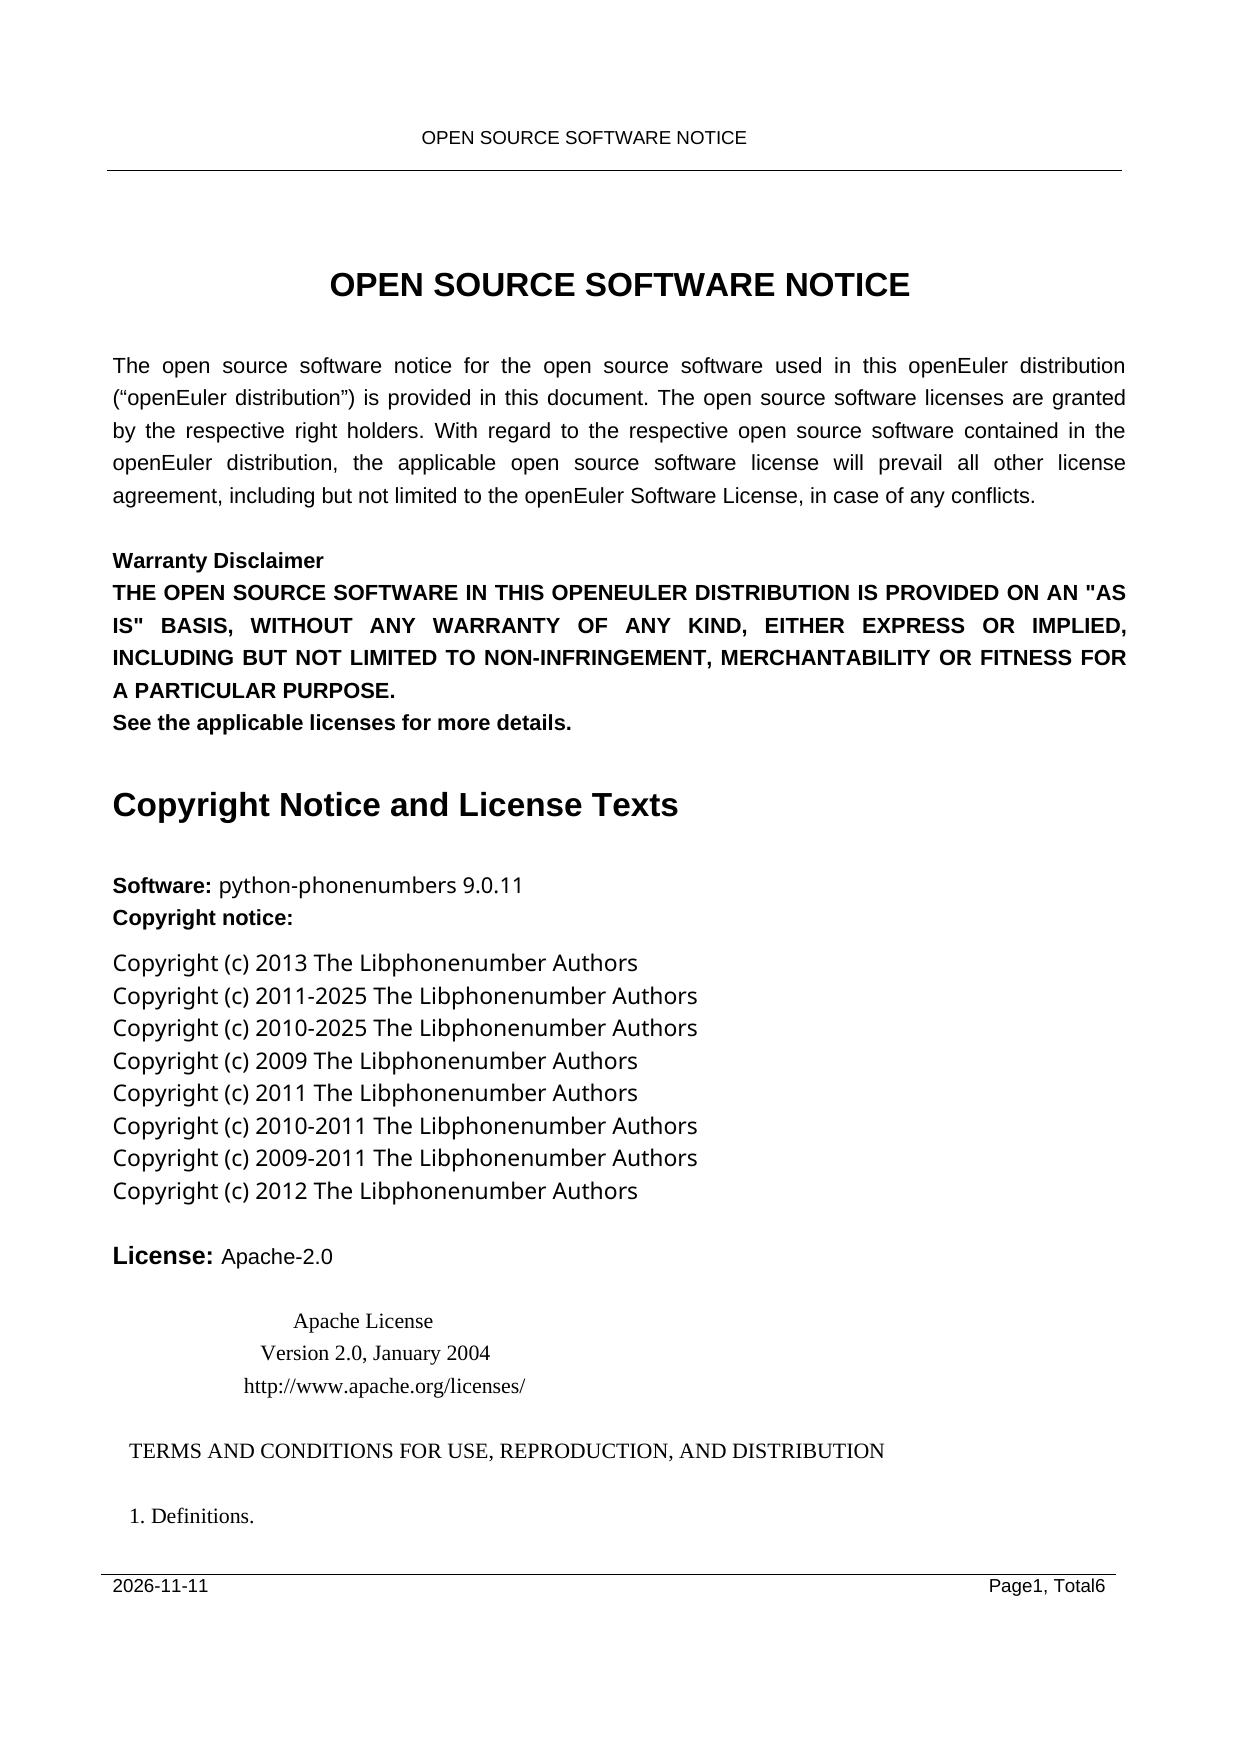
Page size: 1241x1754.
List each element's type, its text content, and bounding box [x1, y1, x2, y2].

text OPEN SOURCE SOFTWARE NOTICE [112, 251, 1128, 316]
title Software: python-phonenumbers 9.0.11 [112, 869, 1128, 901]
text THE OPEN SOURCE SOFTWARE IN THIS OPENEULER DISTRIBUTION IS PROVIDED ON AN "AS IS" BASIS, WITHOUT ANY WARRANTY OF ANY KIND, EITHER EXPRESS OR IMPLIED, INCLUDING BUT NOT LIMITED TO NON-INFRINGEMENT, MERCHANTABILITY OR FITNESS FOR A PARTICULAR PURPOSE. See the applicable licenses for more details. [112, 576, 1128, 739]
text The open source software notice for the open source software used in this openEuler distribution (“openEuler distribution”) is provided in this document. The open source software licenses are granted by the respective right holders. With regard to the respective open source software contained in the openEuler distribution, the applicable open source software license will prevail all other license agreement, including but not limited to the openEuler Software License, in case of any conflicts. [112, 349, 1128, 511]
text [112, 1272, 1128, 1532]
text Copyright (c) 2013 The Libphonenumber Authors Copyright (c) 2011-2025 The Libphonenumber Authors Copyright (c) 2010-2025 The Libphonenumber Authors Copyright (c) 2009 The Libphonenumber Authors Copyright (c) 2011 The Libphonenumber Authors Copyright (c) 2010-2011 The Libphonenumber Authors Copyright (c) 2009-2011 The Libphonenumber Authors Copyright (c) 2012 The Libphonenumber Authors [112, 947, 1128, 1239]
text Copyright notice: [112, 901, 1128, 934]
text Copyright Notice and License Texts [112, 771, 1128, 836]
text Warranty Disclaimer [112, 544, 1128, 576]
text License: Apache-2.0 [112, 1239, 1128, 1272]
